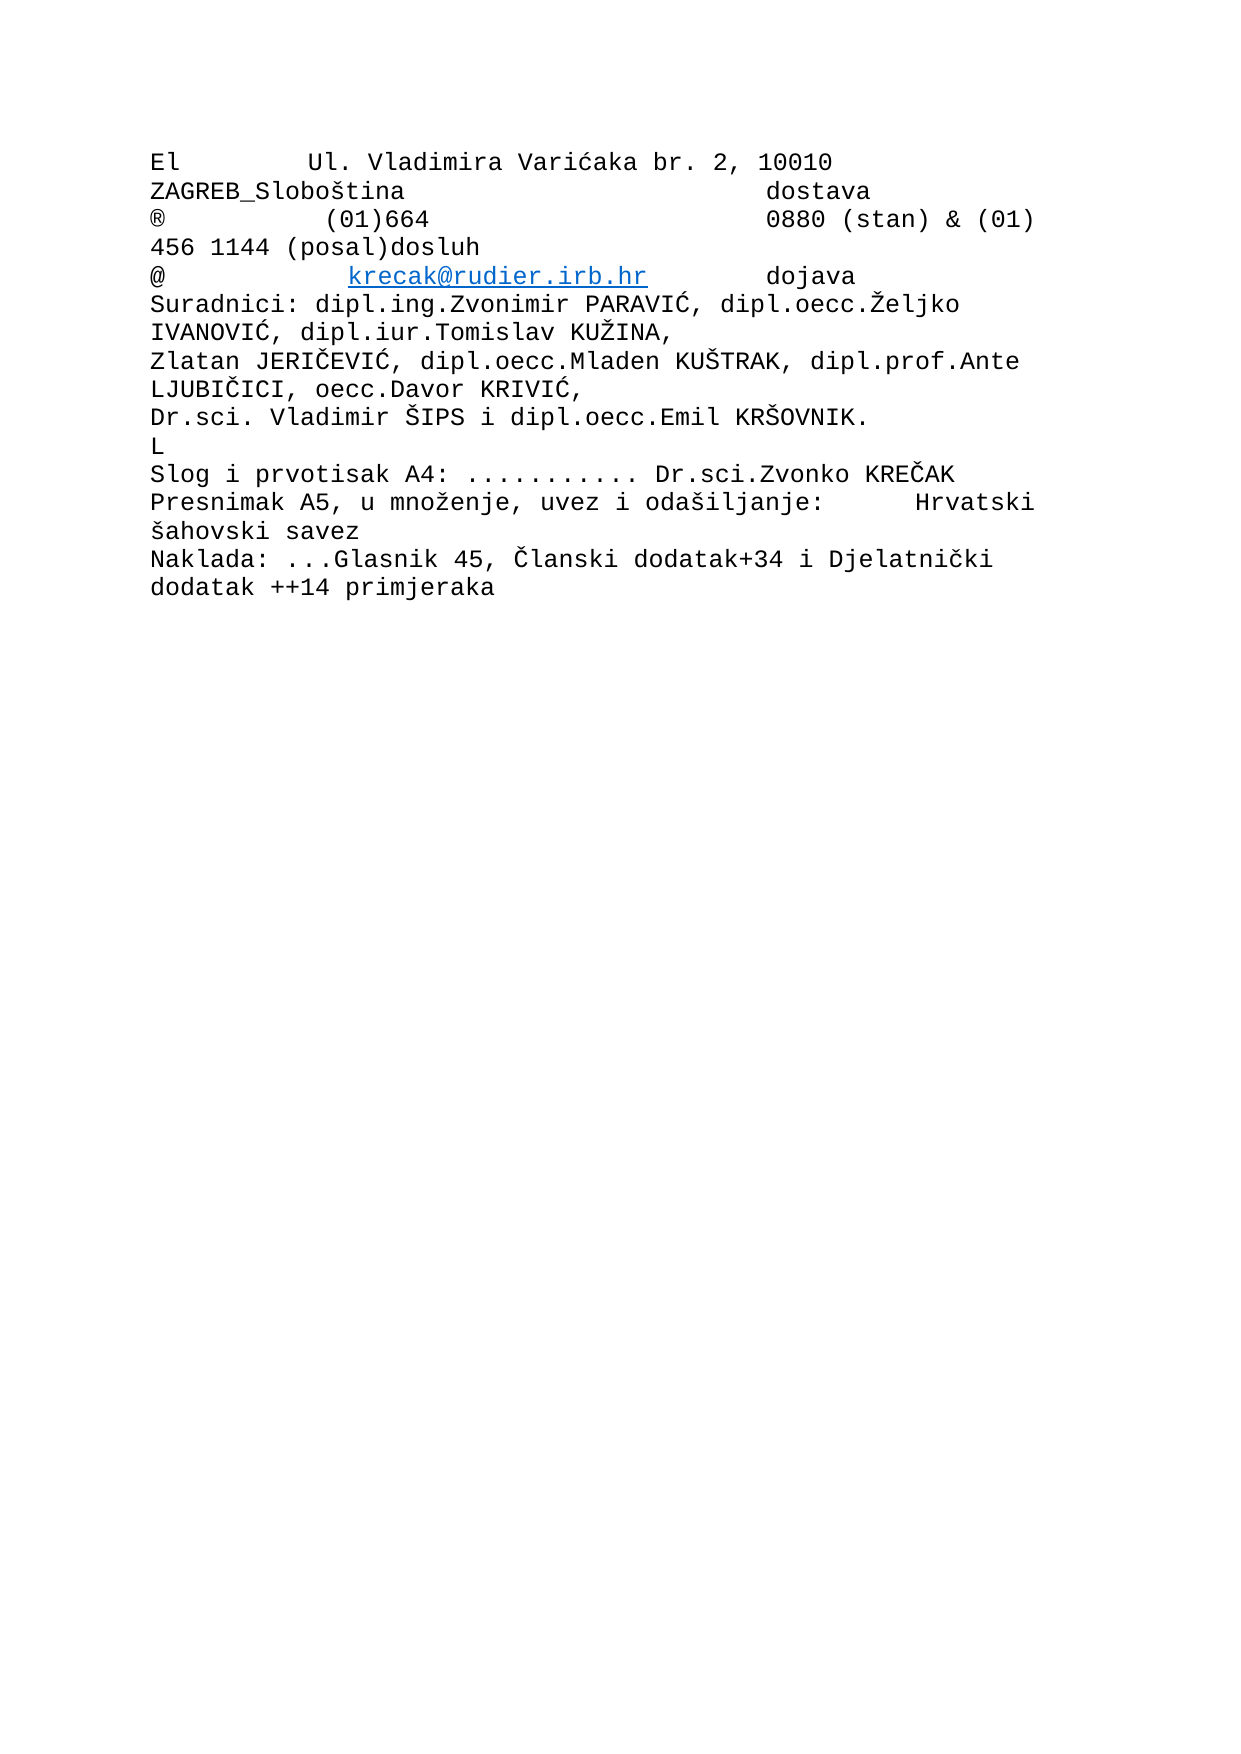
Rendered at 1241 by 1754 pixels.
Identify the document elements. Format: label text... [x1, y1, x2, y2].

text Suradnici: dipl.ing.Zvonimir PARAVIĆ, dipl.oecc.Željko IVANOVIĆ, dipl.iur.Tomislav KUŽINA, Zlatan JERIČEVIĆ, dipl.oecc.Mladen KUŠTRAK, dipl.prof.Ante LJUBIČICI, oecc.Davor KRIVIĆ, Dr.sci. Vladimir ŠIPS i dipl.oecc.Emil KRŠOVNIK. [150, 292, 1090, 433]
text ® (01) 664 0880 (stan) & (01) 456 1144 (posal) dosluh [150, 207, 1090, 263]
text El Ul. Vladimira Varićaka br. 2, 10010 ZAGREB_Sloboština dostava [150, 150, 1090, 207]
text L [150, 433, 1090, 462]
text Naklada: Glasnik 45, Članski dodatak+34 i Djelatnički dodatak ++14 primjeraka [150, 547, 1090, 603]
text Slog i prvotisak A4: Dr.sci.Zvonko KREČAK [150, 462, 1090, 490]
text Presnimak A5, u množenje, uvez i odašiljanje: Hrvatski šahovski savez [150, 490, 1090, 547]
text @ krecak@rudier.irb.hr dojava [150, 263, 1090, 292]
